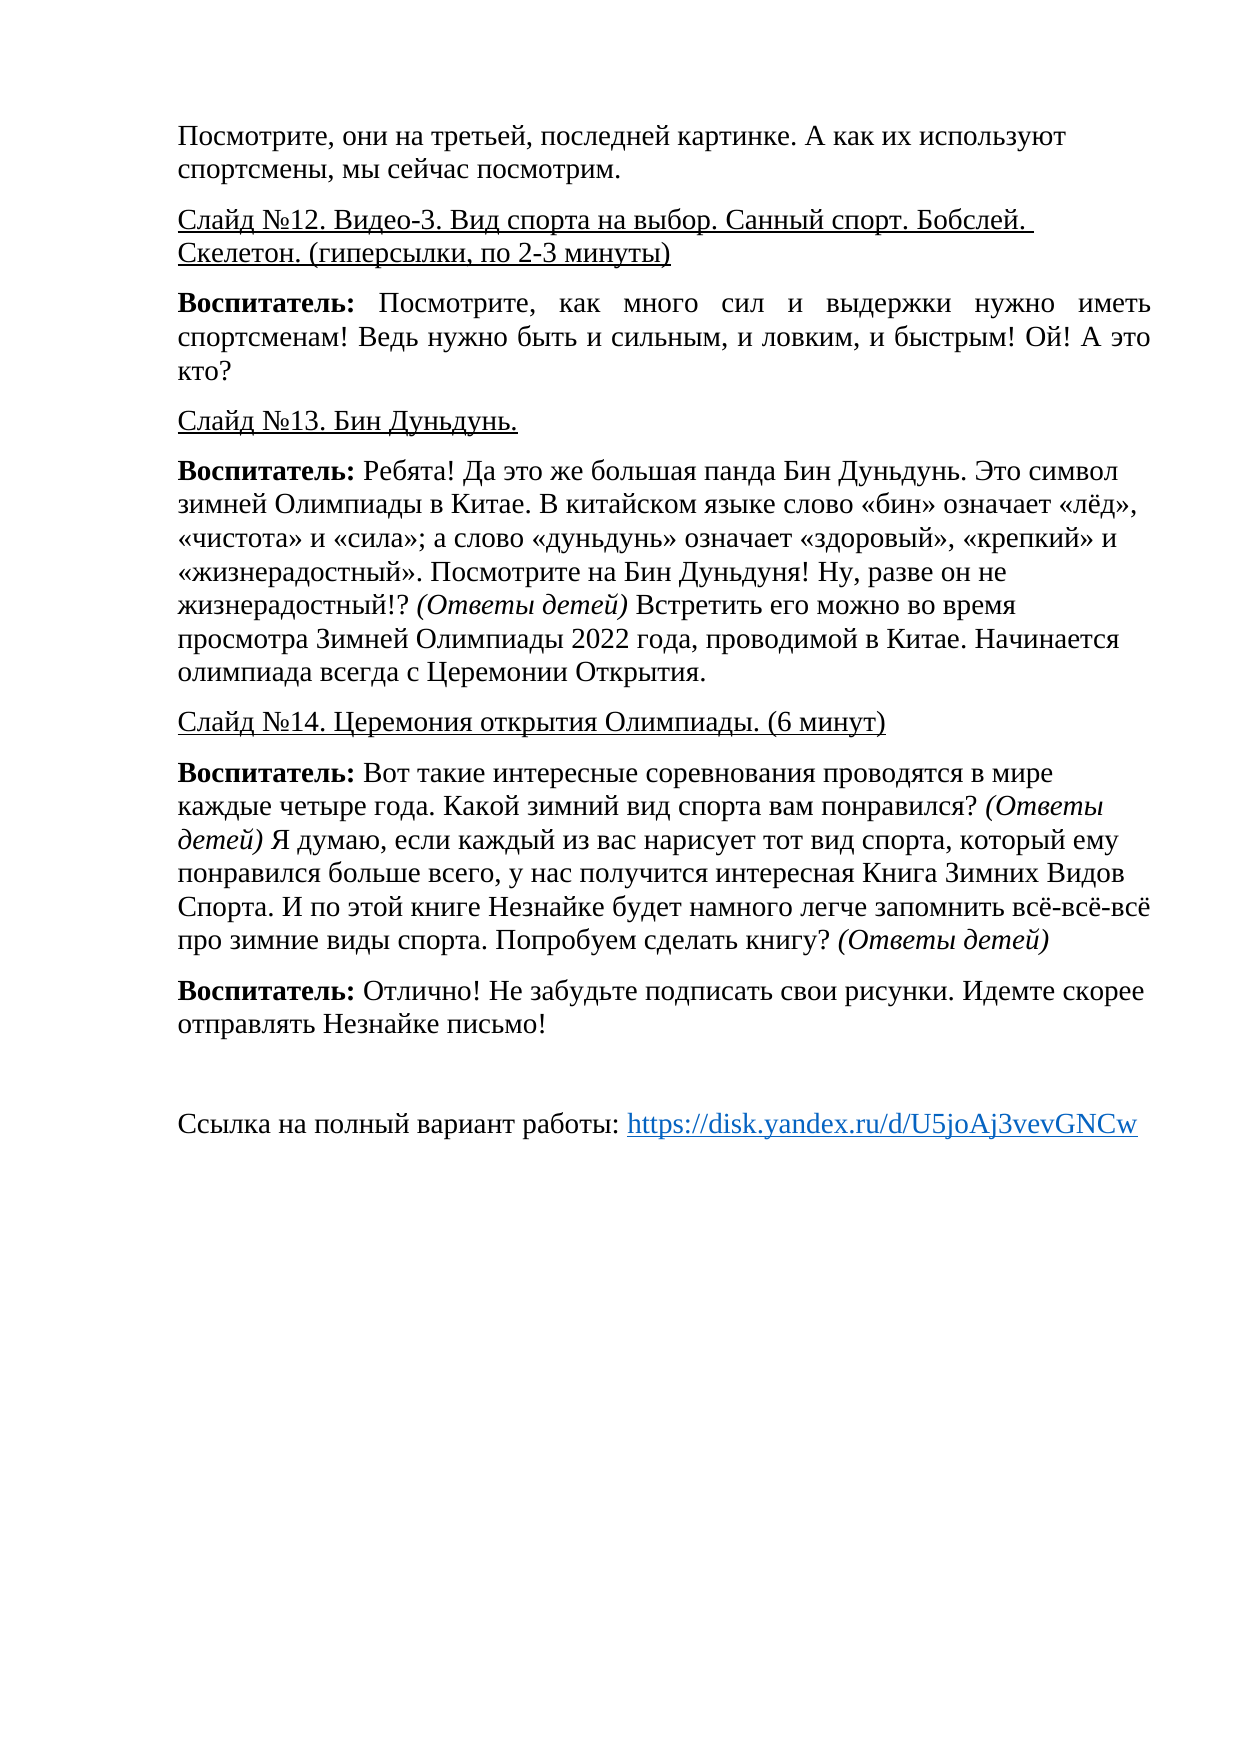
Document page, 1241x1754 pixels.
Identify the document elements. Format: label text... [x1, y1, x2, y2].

text Воспитатель: Ребята! Да это же большая панда Бин Дуньдунь. Это символ зимней Олимпиады в Китае. В китайском языке слово «бин» означает «лёд», «чистота» и «сила»; а слово «дуньдунь» означает «здоровый», «крепкий» и «жизнерадостный». Посмотрите на Бин Дуньдуня! Ну, разве он не жизнерадостный!? (Ответы детей) Встретить его можно во время просмотра Зимней Олимпиады 2022 года, проводимой в Китае. Начинается олимпиада всегда с Церемонии Открытия. [177, 453, 1152, 688]
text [177, 118, 1152, 185]
text Слайд №14. Церемония открытия Олимпиады. (6 минут) [177, 704, 1152, 738]
text Воспитатель: Отлично! Не забудьте подписать свои рисунки. Идемте скорее отправлять Незнайке письмо! [177, 973, 1152, 1040]
text Слайд №13. Бин Дуньдунь. [177, 403, 1152, 436]
text Ссылка на полный вариант работы: https://disk.yandex.ru/d/U5joAj3vevGNCw [177, 1107, 1152, 1140]
text Слайд №12. Видео-3. Вид спорта на выбор. Санный спорт. Бобслей. Скелетон. (гиперсылки, по 2-3 минуты) [177, 202, 1152, 269]
text Воспитатель: Вот такие интересные соревнования проводятся в мире каждые четыре года. Какой зимний вид спорта вам понравился? (Ответы детей) Я думаю, если каждый из вас нарисует тот вид спорта, который ему понравился больше всего, у нас получится интересная Книга Зимних Видов Спорта. И по этой книге Незнайке будет намного легче запомнить всё-всё-всё про зимние виды спорта. Попробуем сделать книгу? (Ответы детей) [177, 755, 1152, 956]
text Воспитатель: Посмотрите, как много сил и выдержки нужно иметь спортсменам! Ведь нужно быть и сильным, и ловким, и быстрым! Ой! А это кто? [177, 286, 1152, 386]
